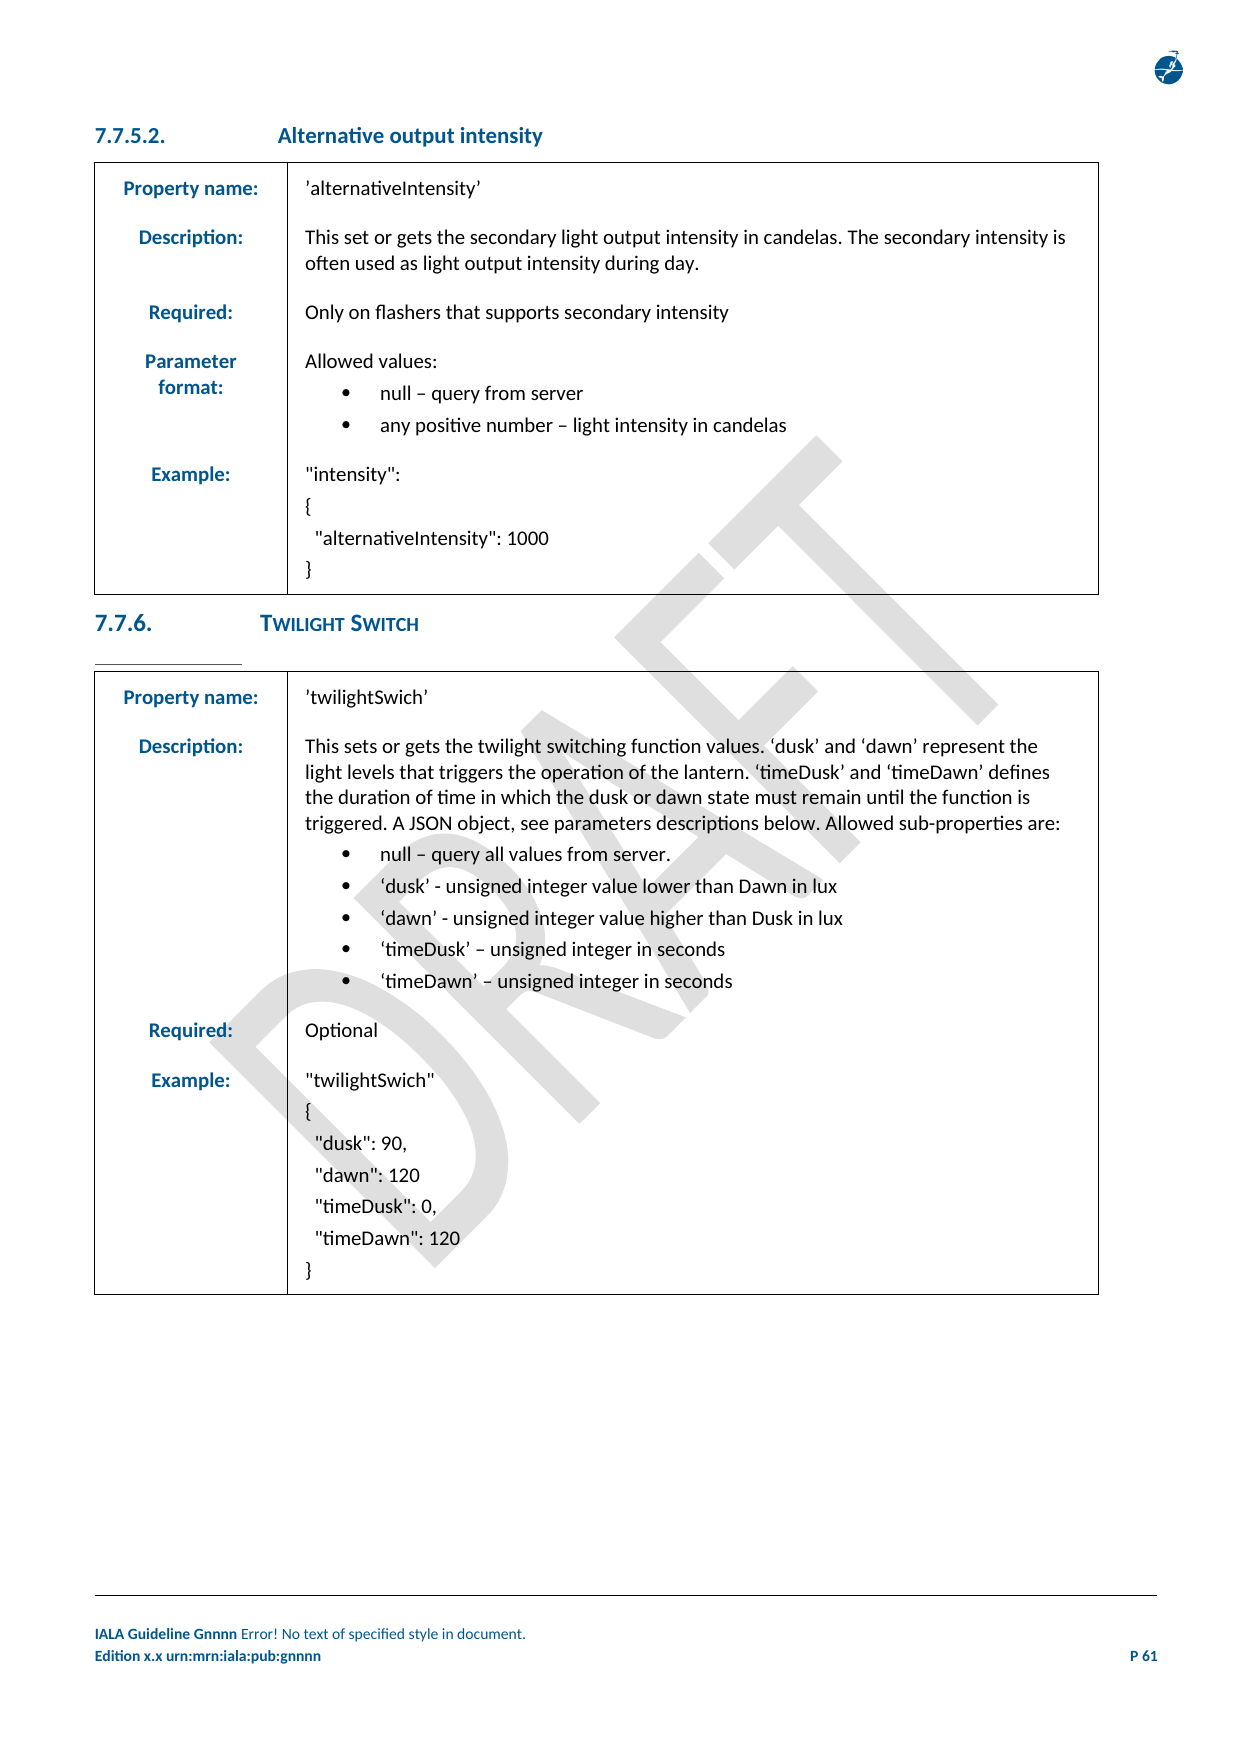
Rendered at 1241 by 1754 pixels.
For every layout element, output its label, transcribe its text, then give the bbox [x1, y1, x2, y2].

table_header Property name: [95, 672, 287, 722]
text Twilight Switch [94, 607, 1157, 638]
table_cell Required: [95, 287, 287, 337]
picture [1123, 0, 1241, 119]
table_cell Allowed values: null – query from server any positive number – light intensity in candelas [288, 337, 1098, 449]
table_cell Example: [95, 1055, 287, 1294]
table_cell Description: [95, 722, 287, 1006]
table_header ’alternativeIntensity’ [288, 163, 1098, 212]
table_cell "twilightSwich" { "dusk": 90, "dawn": 120 "timeDusk": 0, "timeDawn": 120 } [288, 1055, 1098, 1294]
table_cell Optional [288, 1006, 1098, 1055]
table_header Property name: [95, 163, 287, 212]
table_header ’twilightSwich’ [288, 672, 1098, 722]
table_cell This set or gets the secondary light output intensity in candelas. The secondary intensity is often used as light output intensity during day. [288, 213, 1098, 287]
text Alternative output intensity [94, 122, 1157, 149]
table_cell Example: [95, 449, 287, 594]
table_cell Parameter format: [95, 337, 287, 449]
table_cell Only on flashers that supports secondary intensity [288, 287, 1098, 337]
table_cell Description: [95, 213, 287, 287]
table_cell "intensity": { "alternativeIntensity": 1000 } [288, 449, 1098, 594]
table_cell This sets or gets the twilight switching function values. ‘dusk’ and ‘dawn’ represent the light levels that triggers the operation of the lantern. ‘timeDusk’ and ‘timeDawn’ defines the duration of time in which the dusk or dawn state must remain until the function is triggered. A JSON object, see parameters descriptions below. Allowed sub-properties are: null – query all values from server. ‘dusk’ - unsigned integer value lower than Dawn in lux ‘dawn’ - unsigned integer value higher than Dusk in lux ‘timeDusk’ – unsigned integer in seconds ‘timeDawn’ – unsigned integer in seconds [288, 722, 1098, 1006]
table_cell Required: [95, 1006, 287, 1055]
